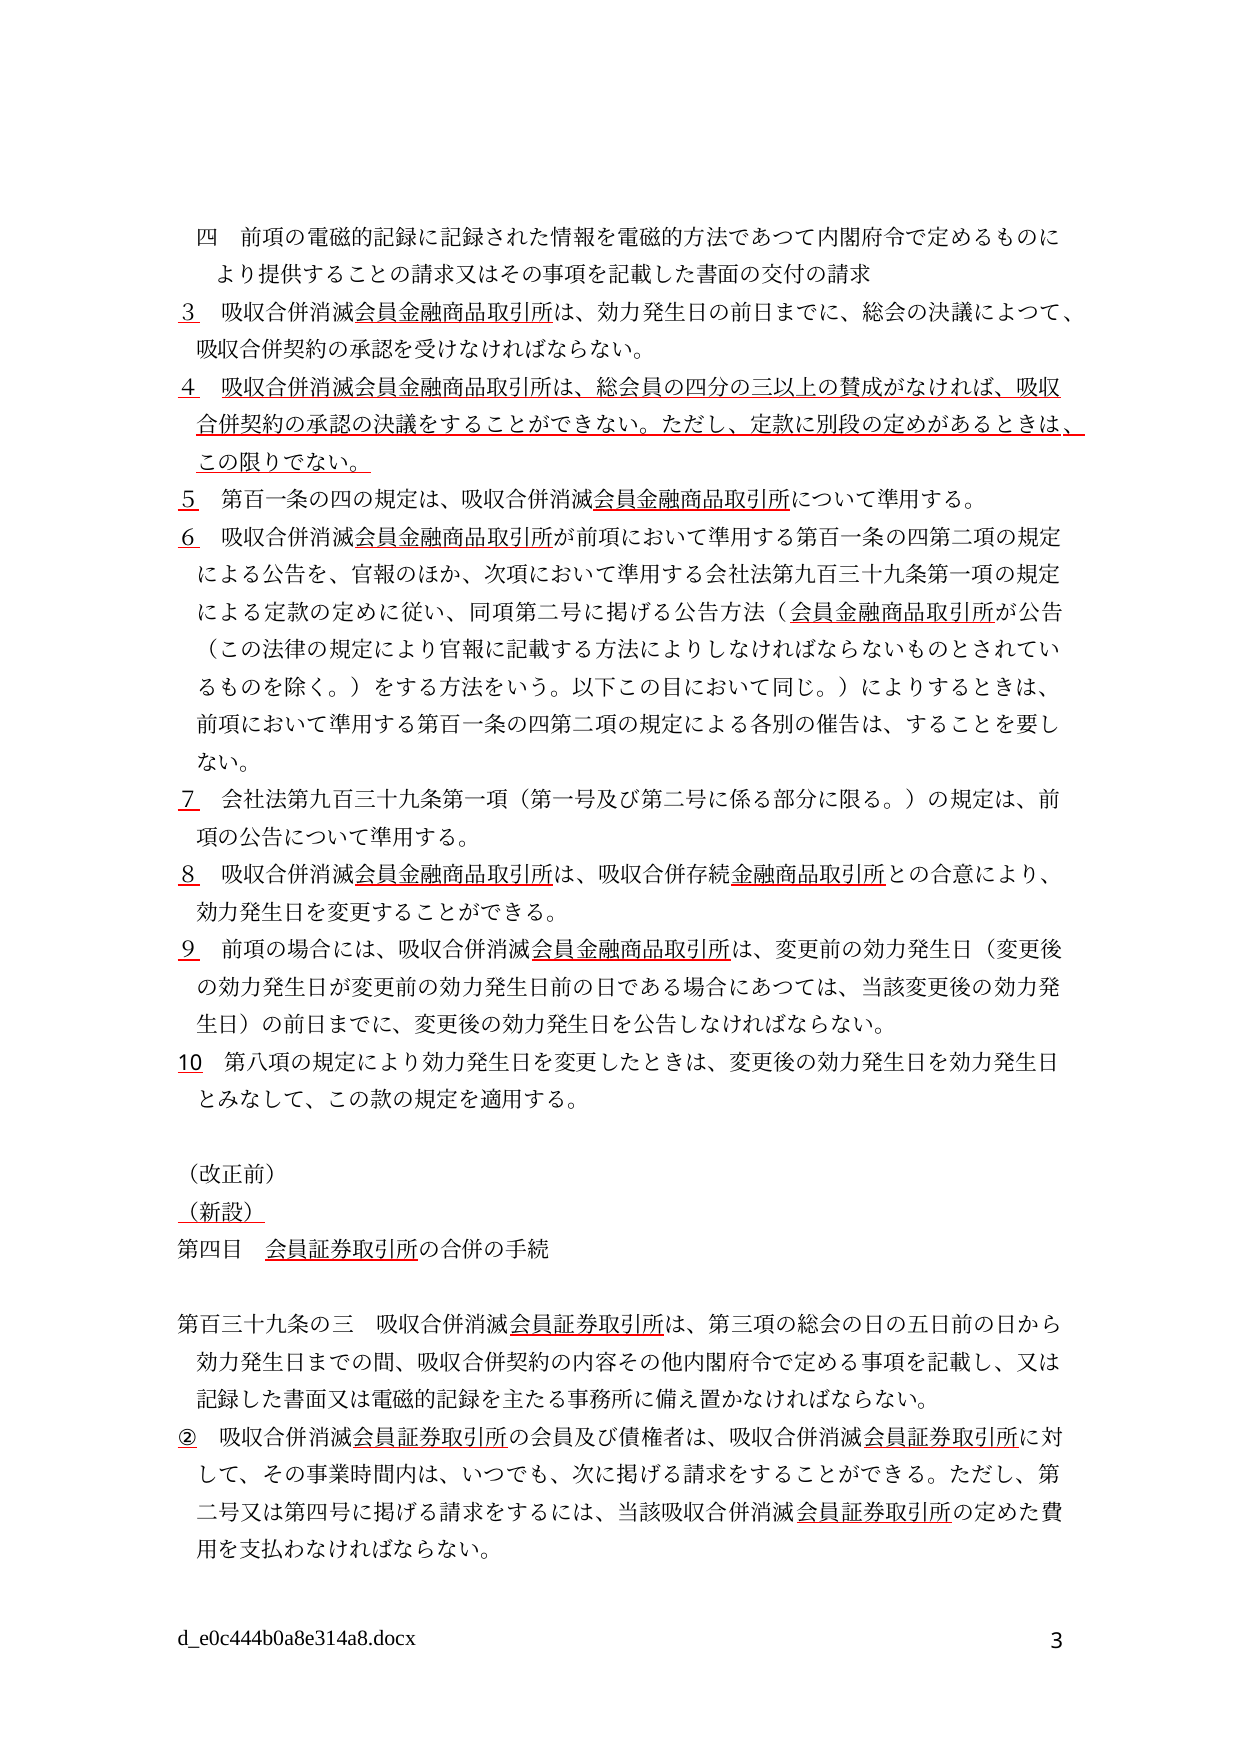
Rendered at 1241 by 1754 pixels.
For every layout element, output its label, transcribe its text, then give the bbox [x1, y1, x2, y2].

text 10 第八項の規定により効力発生日を変更したときは、変更後の効力発生日を効力発生日とみなして、この款の規定を適用する。 [177, 1042, 1063, 1117]
text 四 前項の電磁的記録に記録された情報を電磁的方法であつて内閣府令で定めるものにより提供することの請求又はその事項を記載した書面の交付の請求 [196, 217, 1063, 292]
text ８ 吸収合併消滅会員金融商品取引所は、吸収合併存続金融商品取引所との合意により、効力発生日を変更することができる。 [177, 854, 1063, 929]
text ５ 第百一条の四の規定は、吸収合併消滅会員金融商品取引所について準用する。 [177, 479, 1063, 517]
text （新設） [177, 1192, 1063, 1229]
text ６ 吸収合併消滅会員金融商品取引所が前項において準用する第百一条の四第二項の規定による公告を、官報のほか、次項において準用する会社法第九百三十九条第一項の規定による定款の定めに従い、同項第二号に掲げる公告方法（会員金融商品取引所が公告（この法律の規定により官報に記載する方法によりしなければならないものとされているものを除く。）をする方法をいう。以下この目において同じ。）によりするときは、前項において準用する第百一条の四第二項の規定による各別の催告は、することを要しない。 [177, 517, 1063, 779]
text ４ 吸収合併消滅会員金融商品取引所は、総会員の四分の三以上の賛成がなければ、吸収合併契約の承認の決議をすることができない。ただし、定款に別段の定めがあるときは、この限りでない。 [177, 367, 1063, 479]
text （改正前） [177, 1154, 1063, 1192]
text ② 吸収合併消滅会員証券取引所の会員及び債権者は、吸収合併消滅会員証券取引所に対して、その事業時間内は、いつでも、次に掲げる請求をすることができる。ただし、第二号又は第四号に掲げる請求をするには、当該吸収合併消滅会員証券取引所の定めた費用を支払わなければならない。 [177, 1417, 1063, 1567]
text 第四目 会員証券取引所の合併の手続 [177, 1229, 1063, 1267]
text 第百三十九条の三 吸収合併消滅会員証券取引所は、第三項の総会の日の五日前の日から効力発生日までの間、吸収合併契約の内容その他内閣府令で定める事項を記載し、又は記録した書面又は電磁的記録を主たる事務所に備え置かなければならない。 [177, 1304, 1063, 1417]
text ７ 会社法第九百三十九条第一項（第一号及び第二号に係る部分に限る。）の規定は、前項の公告について準用する。 [177, 779, 1063, 854]
text ３ 吸収合併消滅会員金融商品取引所は、効力発生日の前日までに、総会の決議によつて、吸収合併契約の承認を受けなければならない。 [177, 292, 1063, 367]
text ９ 前項の場合には、吸収合併消滅会員金融商品取引所は、変更前の効力発生日（変更後の効力発生日が変更前の効力発生日前の日である場合にあつては、当該変更後の効力発生日）の前日までに、変更後の効力発生日を公告しなければならない。 [177, 929, 1063, 1042]
